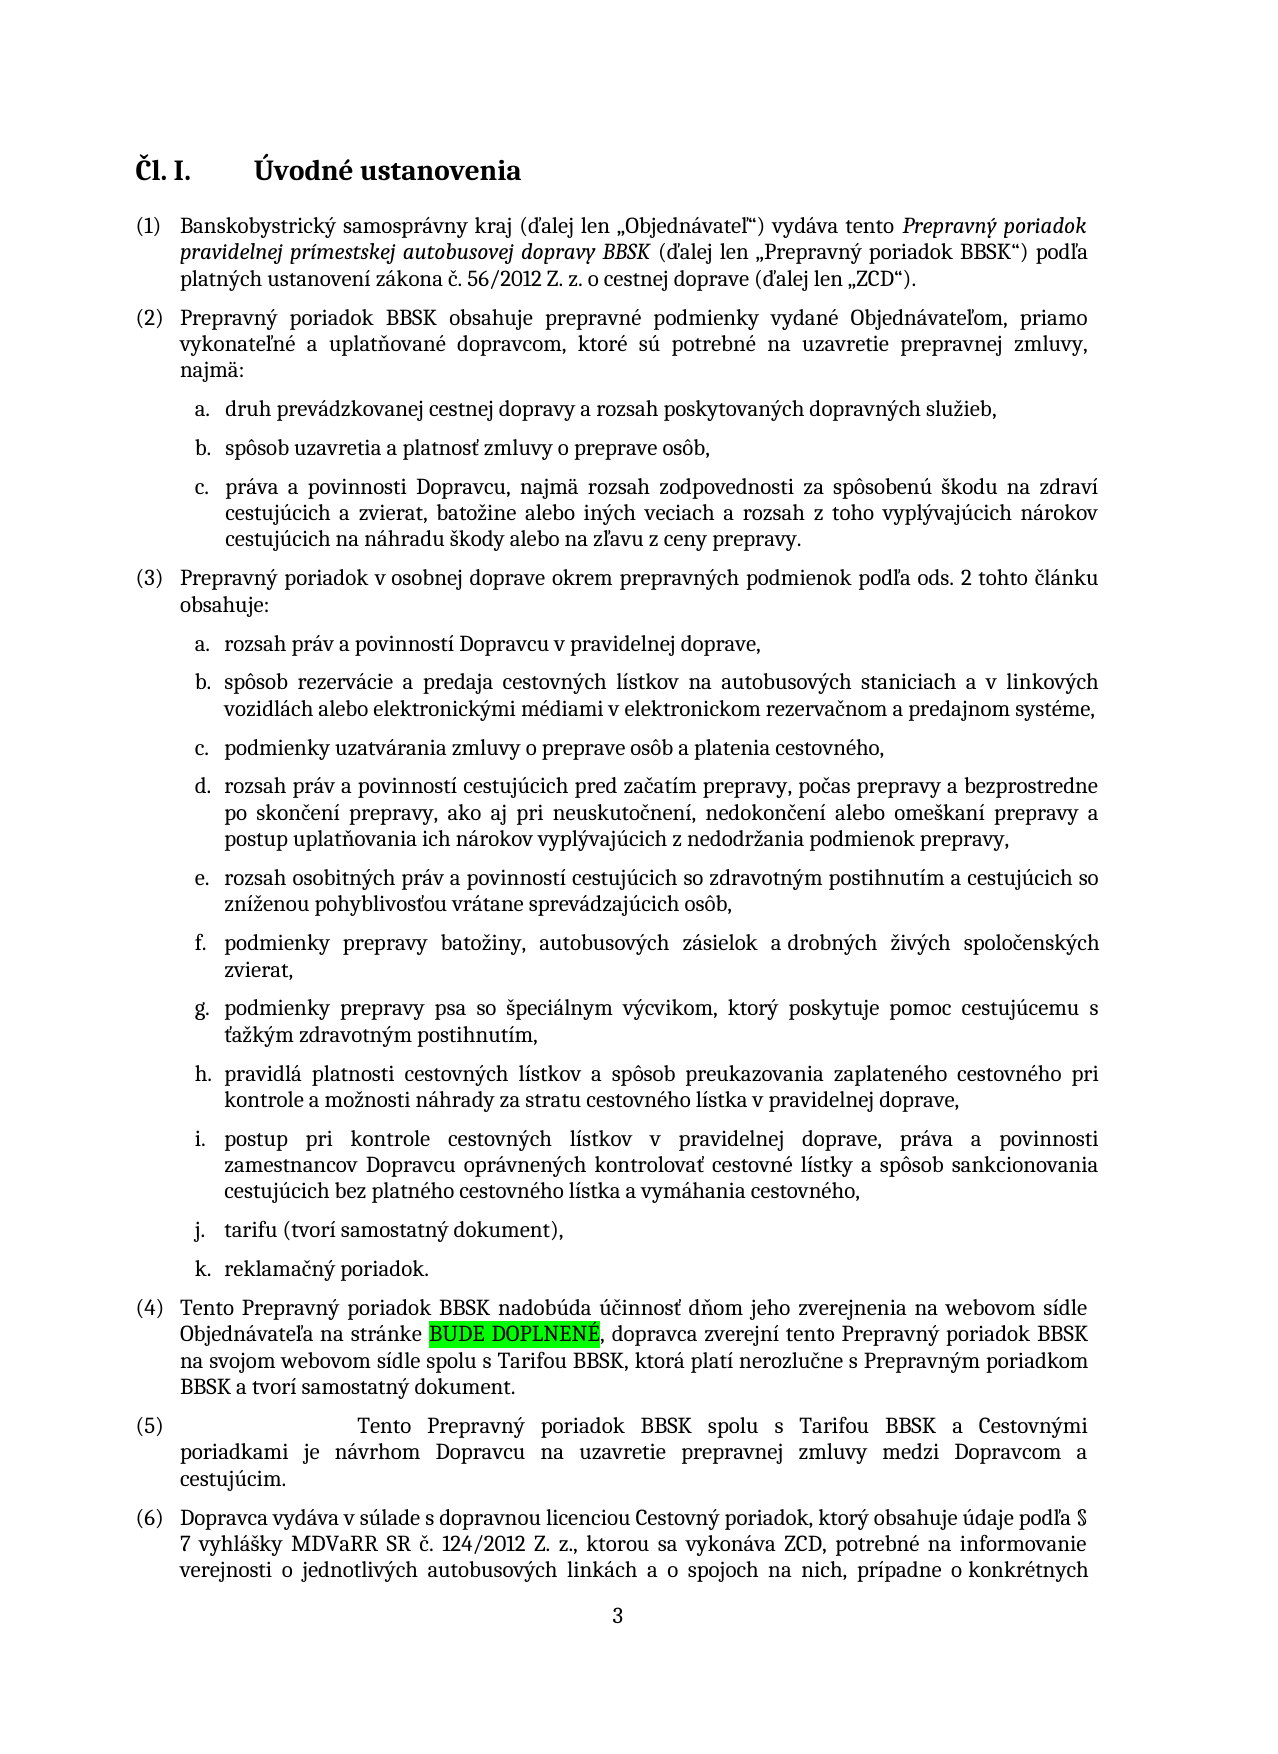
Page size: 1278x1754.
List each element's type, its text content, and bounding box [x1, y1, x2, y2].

list rozsah práv a povinností Dopravcu v pravidelnej doprave, [194, 630, 1100, 657]
list rozsah osobitných práv a povinností cestujúcich so zdravotným postihnutím a cestujúcich so zníženou pohyblivosťou vrátane sprevádzajúcich osôb, [194, 865, 1100, 917]
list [135, 1504, 1089, 1583]
list Tento Prepravný poriadok BBSK spolu s Tarifou BBSK a Cestovnými poriadkami je návrhom Dopravcu na uzavretie prepravnej zmluvy medzi Dopravcom a cestujúcim. [135, 1413, 1089, 1492]
list Prepravný poriadok BBSK obsahuje prepravné podmienky vydané Objednávateľom, priamo vykonateľné a uplatňované dopravcom, ktoré sú potrebné na uzavretie prepravnej zmluvy, najmä: [135, 304, 1089, 383]
subtitle Úvodné ustanovenia [135, 154, 1089, 188]
list Prepravný poriadok v osobnej doprave okrem prepravných podmienok podľa ods. 2 tohto článku obsahuje: [135, 565, 1100, 618]
list spôsob uzavretia a platnosť zmluvy o preprave osôb, [194, 435, 1100, 461]
list postup pri kontrole cestovných lístkov v pravidelnej doprave, práva a povinnosti zamestnancov Dopravcu oprávnených kontrolovať cestovné lístky a spôsob sankcionovania cestujúcich bez platného cestovného lístka a vymáhania cestovného, [194, 1126, 1100, 1205]
list pravidlá platnosti cestovných lístkov a spôsob preukazovania zaplateného cestovného pri kontrole a možnosti náhrady za stratu cestovného lístka v pravidelnej doprave, [194, 1060, 1100, 1113]
list rozsah práv a povinností cestujúcich pred začatím prepravy, počas prepravy a bezprostredne po skončení prepravy, ako aj pri neuskutočnení, nedokončení alebo omeškaní prepravy a postup uplatňovania ich nárokov vyplývajúcich z nedodržania podmienok prepravy, [194, 773, 1100, 852]
list podmienky prepravy batožiny, autobusových zásielok a drobných živých spoločenských zvierat, [194, 930, 1100, 983]
list Tento Prepravný poriadok BBSK nadobúda účinnosť dňom jeho zverejnenia na webovom sídle Objednávateľa na stránke BUDE DOPLNENÉ, dopravca zverejní tento Prepravný poriadok BBSK na svojom webovom sídle spolu s Tarifou BBSK, ktorá platí nerozlučne s Prepravným poriadkom BBSK a tvorí samostatný dokument. [135, 1295, 1089, 1400]
list Banskobystrický samosprávny kraj (ďalej len „Objednávateľ“) vydáva tento Prepravný poriadok pravidelnej prímestskej autobusovej dopravy BBSK (ďalej len „Prepravný poriadok BBSK“) podľa platných ustanovení zákona č. 56/2012 Z. z. o cestnej doprave (ďalej len „ZCD“). [135, 213, 1089, 292]
list tarifu (tvorí samostatný dokument), [194, 1217, 1100, 1243]
list podmienky prepravy psa so špeciálnym výcvikom, ktorý poskytuje pomoc cestujúcemu s ťažkým zdravotným postihnutím, [194, 995, 1100, 1048]
list práva a povinnosti Dopravcu, najmä rozsah zodpovednosti za spôsobenú škodu na zdraví cestujúcich a zvierat, batožine alebo iných veciach a rozsah z toho vyplývajúcich nárokov cestujúcich na náhradu škody alebo na zľavu z ceny prepravy. [194, 473, 1100, 553]
list druh prevádzkovanej cestnej dopravy a rozsah poskytovaných dopravných služieb, [194, 396, 1100, 422]
list podmienky uzatvárania zmluvy o preprave osôb a platenia cestovného, [194, 734, 1100, 761]
list spôsob rezervácie a predaja cestovných lístkov na autobusových staniciach a v linkových vozidlách alebo elektronickými médiami v elektronickom rezervačnom a predajnom systéme, [194, 669, 1100, 722]
list reklamačný poriadok. [194, 1256, 1100, 1282]
